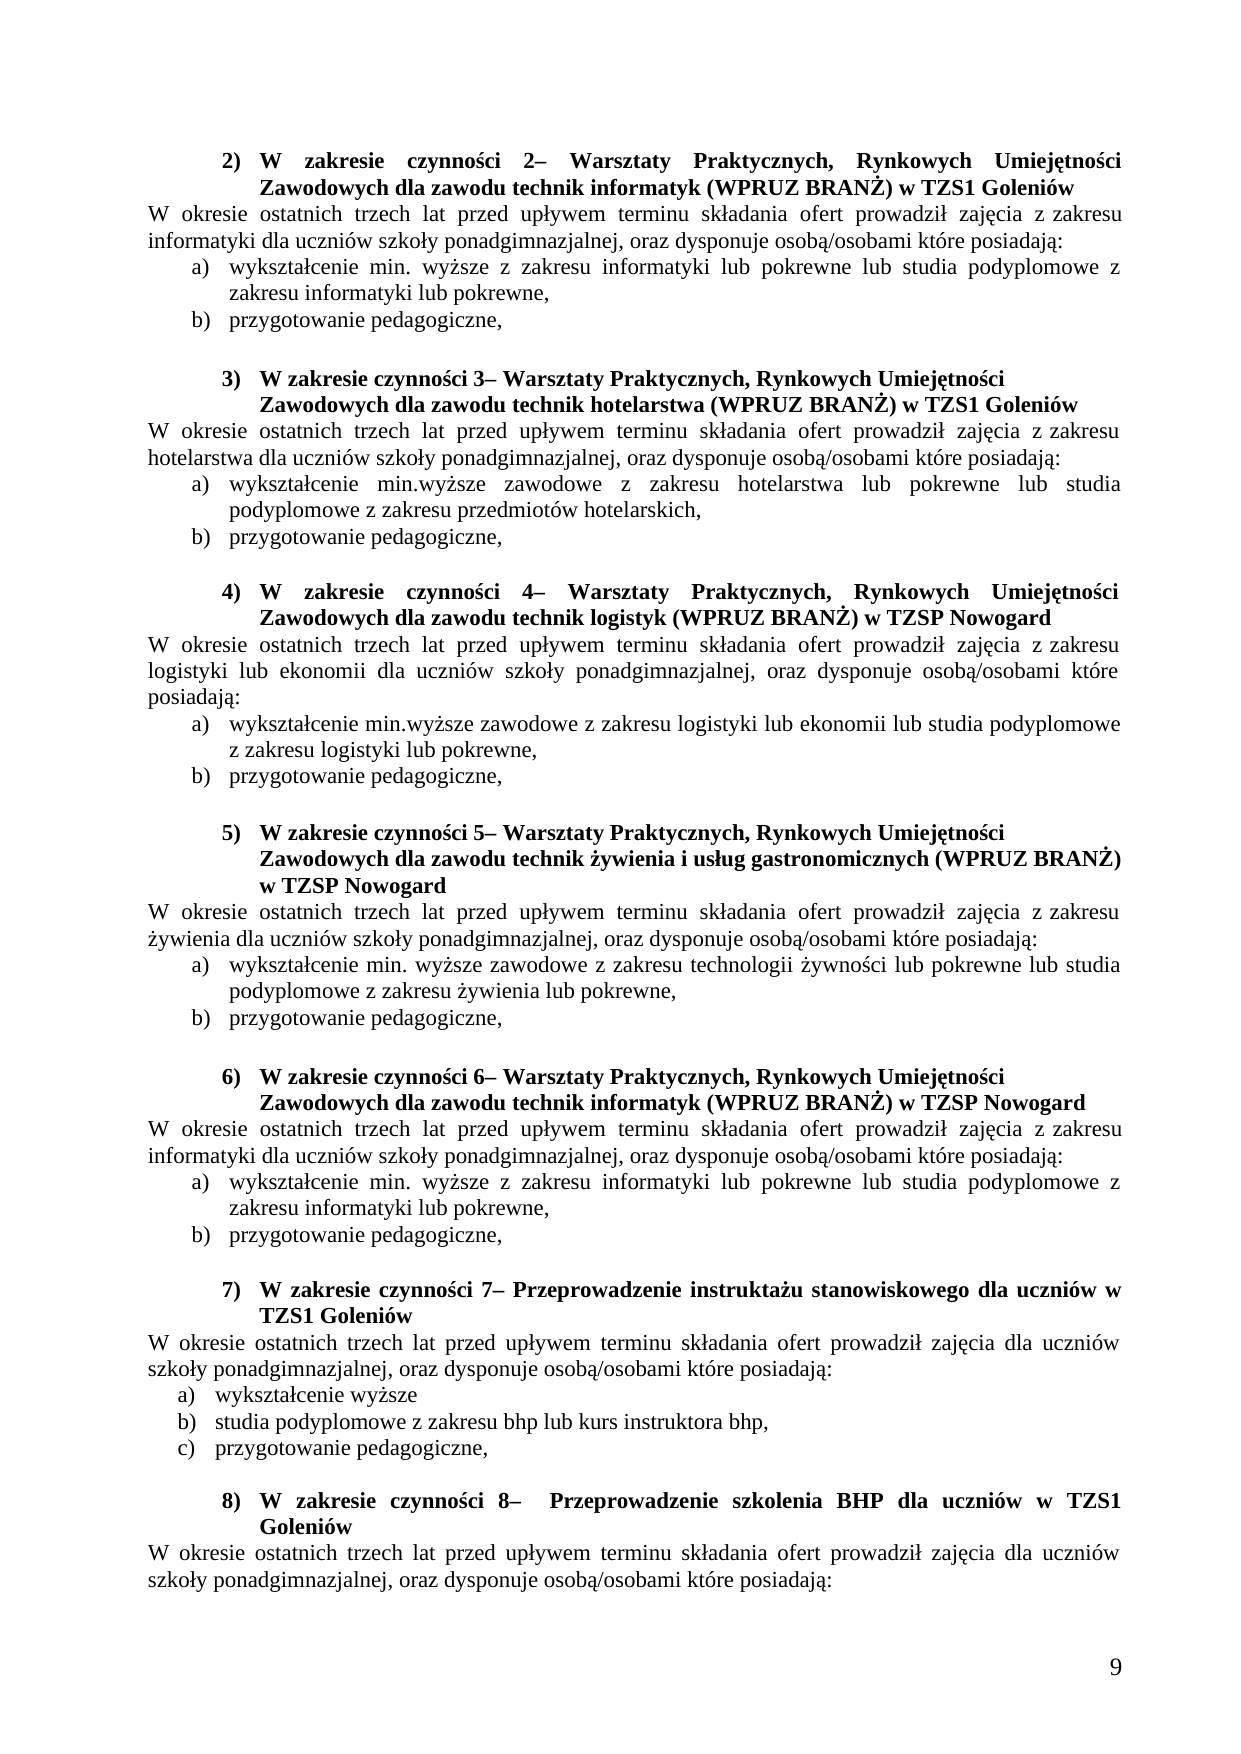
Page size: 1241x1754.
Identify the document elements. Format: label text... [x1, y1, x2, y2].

list wykształcenie min.wyższe zawodowe z zakresu hotelarstwa lub pokrewne lub studia podyplomowe z zakresu przedmiotów hotelarskich, [191, 470, 1122, 523]
list W zakresie czynności 7– Przeprowadzenie instruktażu stanowiskowego dla uczniów w TZS1 Goleniów [222, 1276, 1122, 1329]
list przygotowanie pedagogiczne, [177, 1434, 1122, 1460]
list W zakresie czynności 3– Warsztaty Praktycznych, Rynkowych Umiejętności Zawodowych dla zawodu technik hotelarstwa (WPRUZ BRANŻ) w TZS1 Goleniów [222, 365, 1122, 417]
text W okresie ostatnich trzech lat przed upływem terminu składania ofert prowadził zajęcia z zakresu informatyki dla uczniów szkoły ponadgimnazjalnej, oraz dysponuje osobą/osobami które posiadają: [148, 1115, 1122, 1168]
list przygotowanie pedagogiczne, [191, 1221, 1122, 1247]
list przygotowanie pedagogiczne, [191, 762, 1122, 789]
list W zakresie czynności 2– Warsztaty Praktycznych, Rynkowych Umiejętności Zawodowych dla zawodu technik informatyk (WPRUZ BRANŻ) w TZS1 Goleniów [222, 148, 1122, 200]
list wykształcenie min. wyższe zawodowe z zakresu technologii żywności lub pokrewne lub studia podyplomowe z zakresu żywienia lub pokrewne, [191, 951, 1122, 1004]
text W okresie ostatnich trzech lat przed upływem terminu składania ofert prowadził zajęcia z zakresu informatyki dla uczniów szkoły ponadgimnazjalnej, oraz dysponuje osobą/osobami które posiadają: [148, 200, 1122, 253]
list wykształcenie min. wyższe z zakresu informatyki lub pokrewne lub studia podyplomowe z zakresu informatyki lub pokrewne, [191, 253, 1122, 306]
list W zakresie czynności 5– Warsztaty Praktycznych, Rynkowych Umiejętności Zawodowych dla zawodu technik żywienia i usług gastronomicznych (WPRUZ BRANŻ) w TZSP Nowogard [222, 819, 1122, 898]
list wykształcenie min.wyższe zawodowe z zakresu logistyki lub ekonomii lub studia podyplomowe z zakresu logistyki lub pokrewne, [191, 710, 1122, 762]
text W okresie ostatnich trzech lat przed upływem terminu składania ofert prowadził zajęcia z zakresu hotelarstwa dla uczniów szkoły ponadgimnazjalnej, oraz dysponuje osobą/osobami które posiadają: [148, 417, 1119, 470]
text W okresie ostatnich trzech lat przed upływem terminu składania ofert prowadził zajęcia z zakresu logistyki lub ekonomii dla uczniów szkoły ponadgimnazjalnej, oraz dysponuje osobą/osobami które posiadają: [148, 631, 1119, 710]
list przygotowanie pedagogiczne, [191, 523, 1122, 549]
list przygotowanie pedagogiczne, [191, 1004, 1122, 1030]
list wykształcenie wyższe [177, 1381, 1122, 1408]
list przygotowanie pedagogiczne, [191, 306, 1122, 332]
list studia podyplomowe z zakresu bhp lub kurs instruktora bhp, [177, 1408, 1122, 1434]
list W zakresie czynności 6– Warsztaty Praktycznych, Rynkowych Umiejętności Zawodowych dla zawodu technik informatyk (WPRUZ BRANŻ) w TZSP Nowogard [222, 1063, 1122, 1115]
list W zakresie czynności 8– Przeprowadzenie szkolenia BHP dla uczniów w TZS1 Goleniów [222, 1487, 1122, 1539]
list W zakresie czynności 4– Warsztaty Praktycznych, Rynkowych Umiejętności Zawodowych dla zawodu technik logistyk (WPRUZ BRANŻ) w TZSP Nowogard [222, 578, 1119, 631]
list wykształcenie min. wyższe z zakresu informatyki lub pokrewne lub studia podyplomowe z zakresu informatyki lub pokrewne, [191, 1168, 1122, 1221]
text W okresie ostatnich trzech lat przed upływem terminu składania ofert prowadził zajęcia z zakresu żywienia dla uczniów szkoły ponadgimnazjalnej, oraz dysponuje osobą/osobami które posiadają: [148, 898, 1119, 951]
